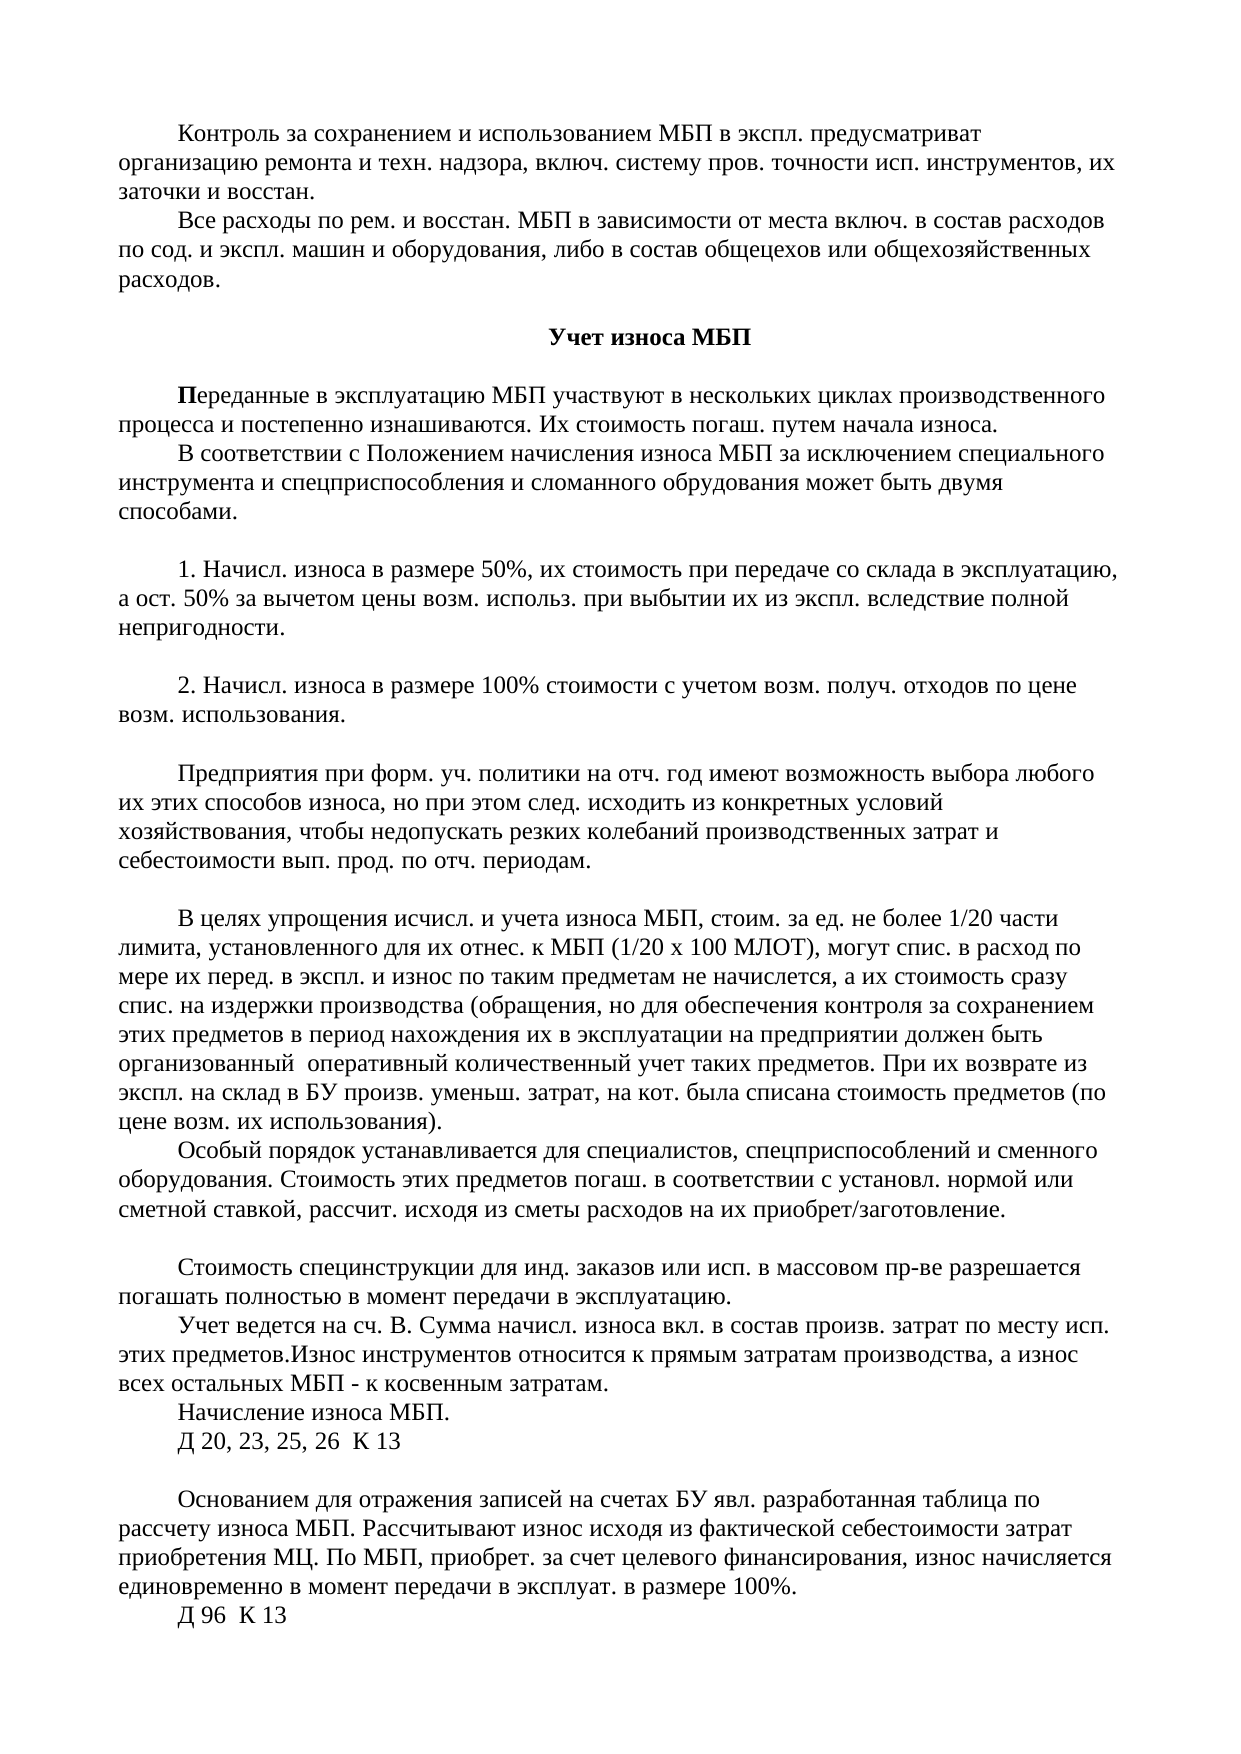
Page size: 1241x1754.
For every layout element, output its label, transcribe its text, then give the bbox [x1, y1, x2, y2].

text Начисление износа МБП. [118, 1397, 1122, 1426]
text Стоимость специнструкции для инд. заказов или исп. в массовом пр-ве разрешается погашать полностью в момент передачи в эксплуатацию. [118, 1252, 1122, 1310]
text Д 20, 23, 25, 26 К 13 [118, 1426, 1122, 1455]
text Учет ведется на сч. В. Сумма начисл. износа вкл. в состав произв. затрат по месту исп. этих предметов.Износ инструментов относится к прямым затратам производства, а износ всех остальных МБП - к косвенным затратам. [118, 1310, 1122, 1397]
text 1. Начисл. износа в размере 50%, их стоимость при передаче со склада в эксплуатацию, а ост. 50% за вычетом цены возм. использ. при выбытии их из экспл. вследствие полной непригодности. [118, 554, 1122, 641]
text Все расходы по рем. и восстан. МБП в зависимости от места включ. в состав расходов по сод. и экспл. машин и оборудования, либо в состав общецехов или общехозяйственных расходов. [118, 205, 1122, 292]
text Переданные в эксплуатацию МБП участвуют в нескольких циклах производственного процесса и постепенно изнашиваются. Их стоимость погаш. путем начала износа. [118, 380, 1122, 438]
text В соответствии с Положением начисления износа МБП за исключением специального инструмента и спецприспособления и сломанного обрудования может быть двумя способами. [118, 438, 1122, 525]
text Контроль за сохранением и использованием МБП в экспл. предусматриват организацию ремонта и техн. надзора, включ. систему пров. точности исп. инструментов, их заточки и восстан. [118, 118, 1122, 205]
text В целях упрощения исчисл. и учета износа МБП, стоим. за ед. не более 1/20 части лимита, установленного для их отнес. к МБП (1/20 х 100 МЛОТ), могут спис. в расход по мере их перед. в экспл. и износ по таким предметам не начислется, а их стоимость сразу спис. на издержки производства (обращения, но для обеспечения контроля за сохранением этих предметов в период нахождения их в эксплуатации на предприятии должен быть организованный оперативный количественный учет таких предметов. При их возврате из экспл. на склад в БУ произв. уменьш. затрат, на кот. была списана стоимость предметов (по цене возм. их использования). [118, 903, 1122, 1135]
text Основанием для отражения записей на счетах БУ явл. разработанная таблица по рассчету износа МБП. Рассчитывают износ исходя из фактической себестоимости затрат приобретения МЦ. По МБП, приобрет. за счет целевого финансирования, износ начисляется единовременно в момент передачи в эксплуат. в размере 100%. [118, 1484, 1122, 1600]
text Особый порядок устанавливается для специалистов, спецприспособлений и сменного оборудования. Стоимость этих предметов погаш. в соответствии с установл. нормой или сметной ставкой, рассчит. исходя из сметы расходов на их приобрет/заготовление. [118, 1135, 1122, 1222]
text Предприятия при форм. уч. политики на отч. год имеют возможность выбора любого их этих способов износа, но при этом след. исходить из конкретных условий хозяйствования, чтобы недопускать резких колебаний производственных затрат и себестоимости вып. прод. по отч. периодам. [118, 757, 1122, 874]
text Учет износа МБП [118, 322, 1122, 351]
text 2. Начисл. износа в размере 100% стоимости с учетом возм. получ. отходов по цене возм. использования. [118, 670, 1122, 728]
text Д 96 К 13 [118, 1600, 1122, 1629]
